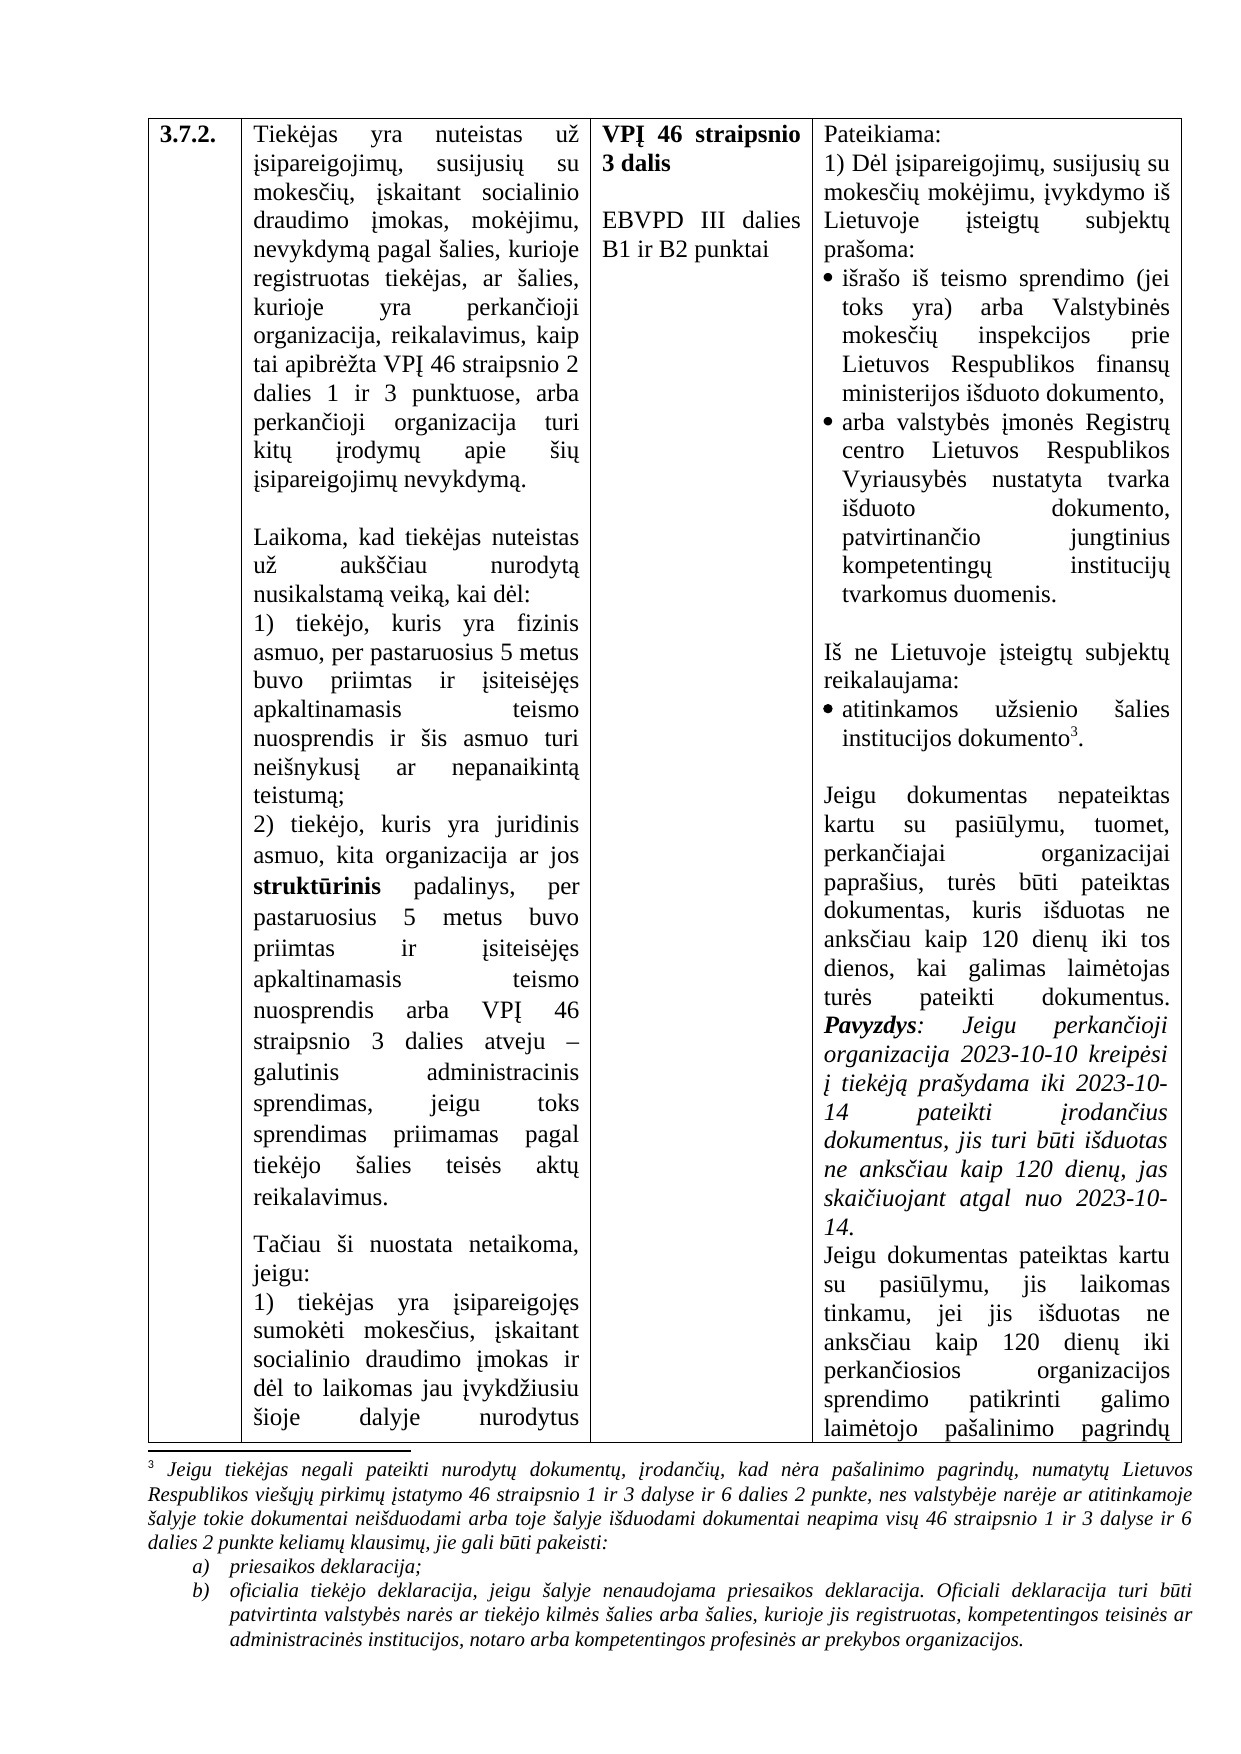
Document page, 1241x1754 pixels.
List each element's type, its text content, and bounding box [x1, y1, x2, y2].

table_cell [813, 119, 1181, 1442]
table_cell 3.7.2. [149, 119, 241, 1442]
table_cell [591, 119, 812, 1442]
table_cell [242, 119, 590, 1442]
